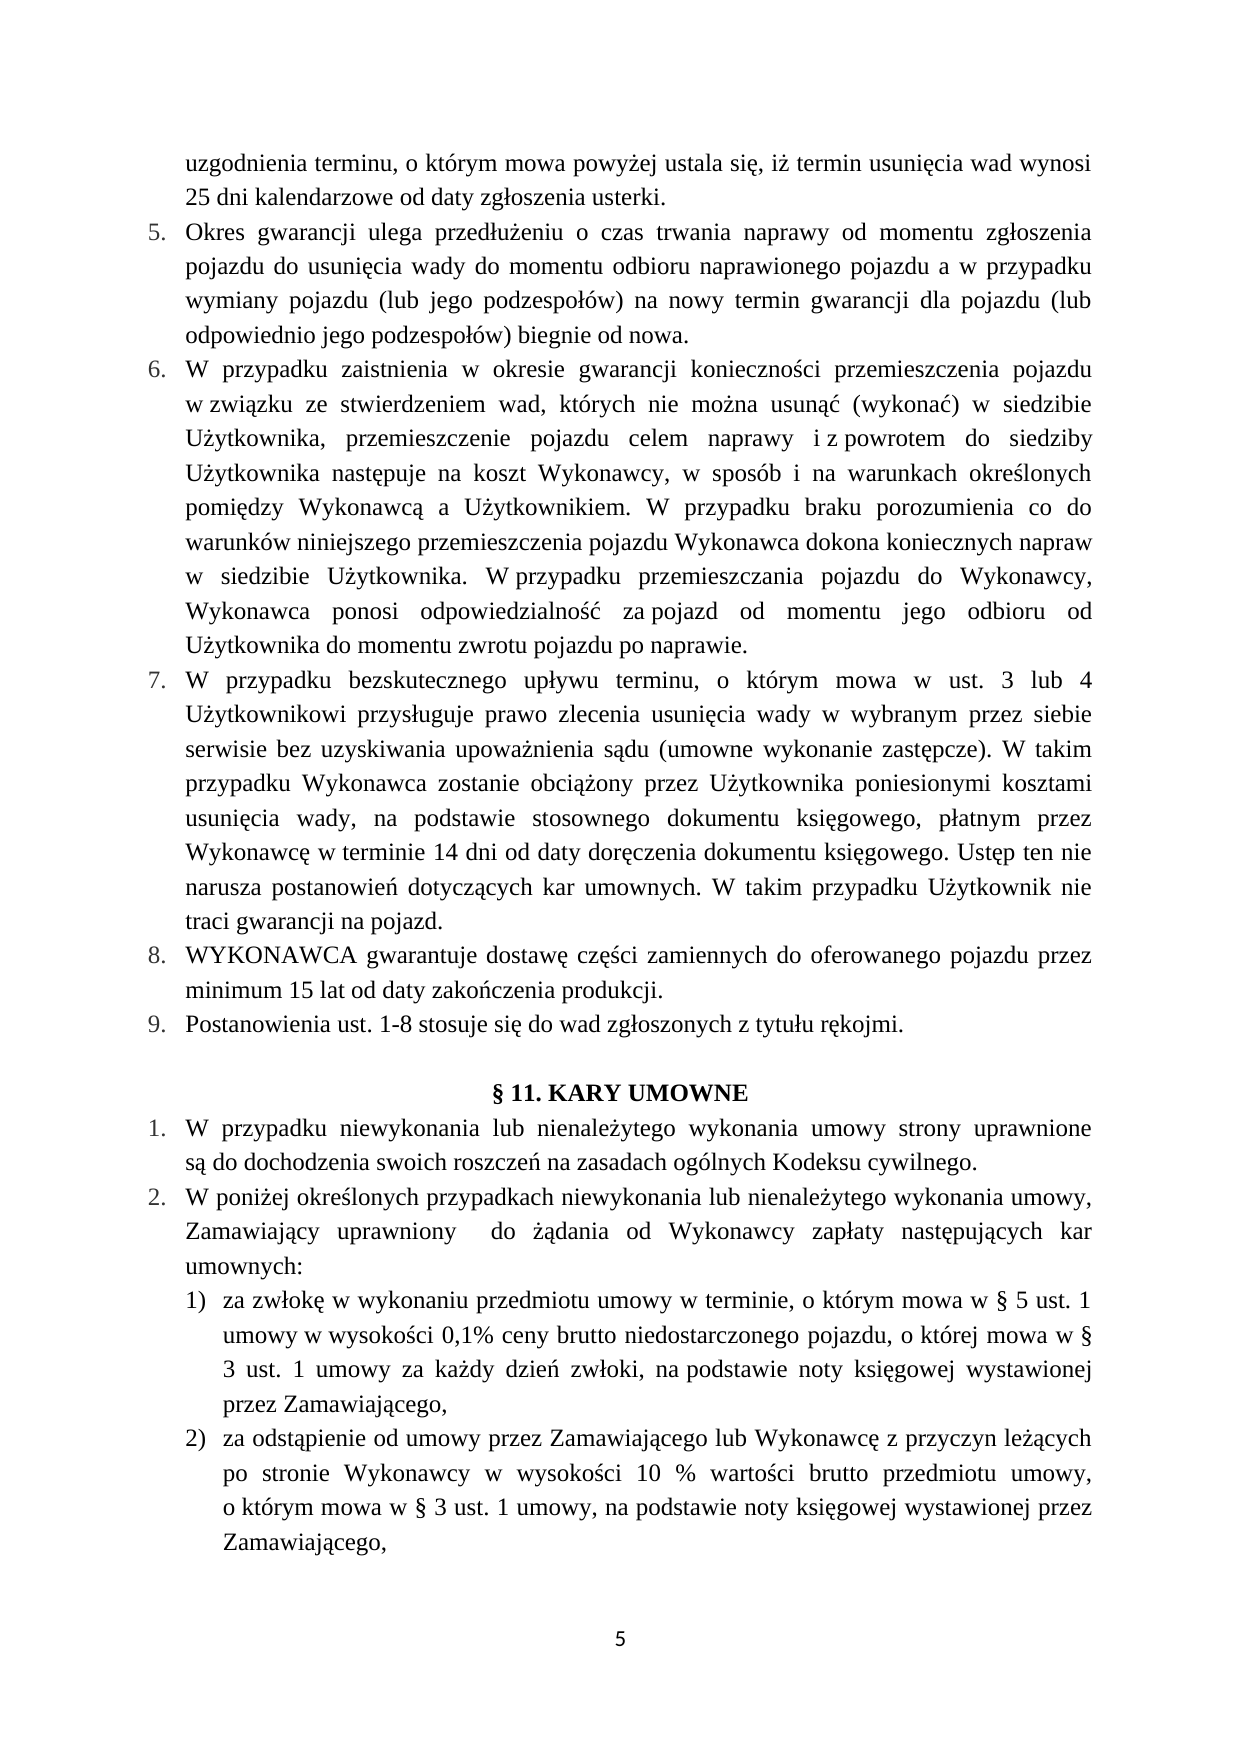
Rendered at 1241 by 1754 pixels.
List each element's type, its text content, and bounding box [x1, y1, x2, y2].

list Okres gwarancji ulega przedłużeniu o czas trwania naprawy od momentu zgłoszenia pojazdu do usunięcia wady do momentu odbioru naprawionego pojazdu a w przypadku wymiany pojazdu (lub jego podzespołów) na nowy termin gwarancji dla pojazdu (lub odpowiednio jego podzespołów) biegnie od nowa. [148, 217, 1093, 349]
list W przypadku niewykonania lub nienależytego wykonania umowy strony uprawnione są do dochodzenia swoich roszczeń na zasadach ogólnych Kodeksu cywilnego. [148, 1113, 1093, 1176]
list W przypadku bezskutecznego upływu terminu, o którym mowa w ust. 3 lub 4 Użytkownikowi przysługuje prawo zlecenia usunięcia wady w wybranym przez siebie serwisie bez uzyskiwania upoważnienia sądu (umowne wykonanie zastępcze). W takim przypadku Wykonawca zostanie obciążony przez Użytkownika poniesionymi kosztami usunięcia wady, na podstawie stosownego dokumentu księgowego, płatnym przez Wykonawcę w terminie 14 dni od daty doręczenia dokumentu księgowego. Ustęp ten nie narusza postanowień dotyczących kar umownych. W takim przypadku Użytkownik nie traci gwarancji na pojazd. [148, 665, 1093, 935]
list za zwłokę w wykonaniu przedmiotu umowy w terminie, o którym mowa w § 5 ust. 1 umowy w wysokości 0,1% ceny brutto niedostarczonego pojazdu, o której mowa w § 3 ust. 1 umowy za każdy dzień zwłoki, na podstawie noty księgowej wystawionej przez Zamawiającego, [185, 1285, 1093, 1418]
list W poniżej określonych przypadkach niewykonania lub nienależytego wykonania umowy, Zamawiający uprawniony do żądania od Wykonawcy zapłaty następujących kar umownych: [148, 1182, 1093, 1280]
list za odstąpienie od umowy przez Zamawiającego lub Wykonawcę z przyczyn leżących po stronie Wykonawcy w wysokości 10 % wartości brutto przedmiotu umowy, o którym mowa w § 3 ust. 1 umowy, na podstawie noty księgowej wystawionej przez Zamawiającego, [185, 1423, 1093, 1556]
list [148, 148, 1093, 211]
list W przypadku zaistnienia w okresie gwarancji konieczności przemieszczenia pojazdu w związku ze stwierdzeniem wad, których nie można usunąć (wykonać) w siedzibie Użytkownika, przemieszczenie pojazdu celem naprawy i z powrotem do siedziby Użytkownika następuje na koszt Wykonawcy, w sposób i na warunkach określonych pomiędzy Wykonawcą a Użytkownikiem. W przypadku braku porozumienia co do warunków niniejszego przemieszczenia pojazdu Wykonawca dokona koniecznych napraw w siedzibie Użytkownika. W przypadku przemieszczania pojazdu do Wykonawcy, Wykonawca ponosi odpowiedzialność za pojazd od momentu jego odbioru od Użytkownika do momentu zwrotu pojazdu po naprawie. [148, 354, 1093, 659]
list Postanowienia ust. 1-8 stosuje się do wad zgłoszonych z tytułu rękojmi. [148, 1009, 1093, 1038]
list WYKONAWCA gwarantuje dostawę części zamiennych do oferowanego pojazdu przez minimum 15 lat od daty zakończenia produkcji. [148, 941, 1093, 1004]
text § 11. KARY UMOWNE [148, 1078, 1093, 1107]
